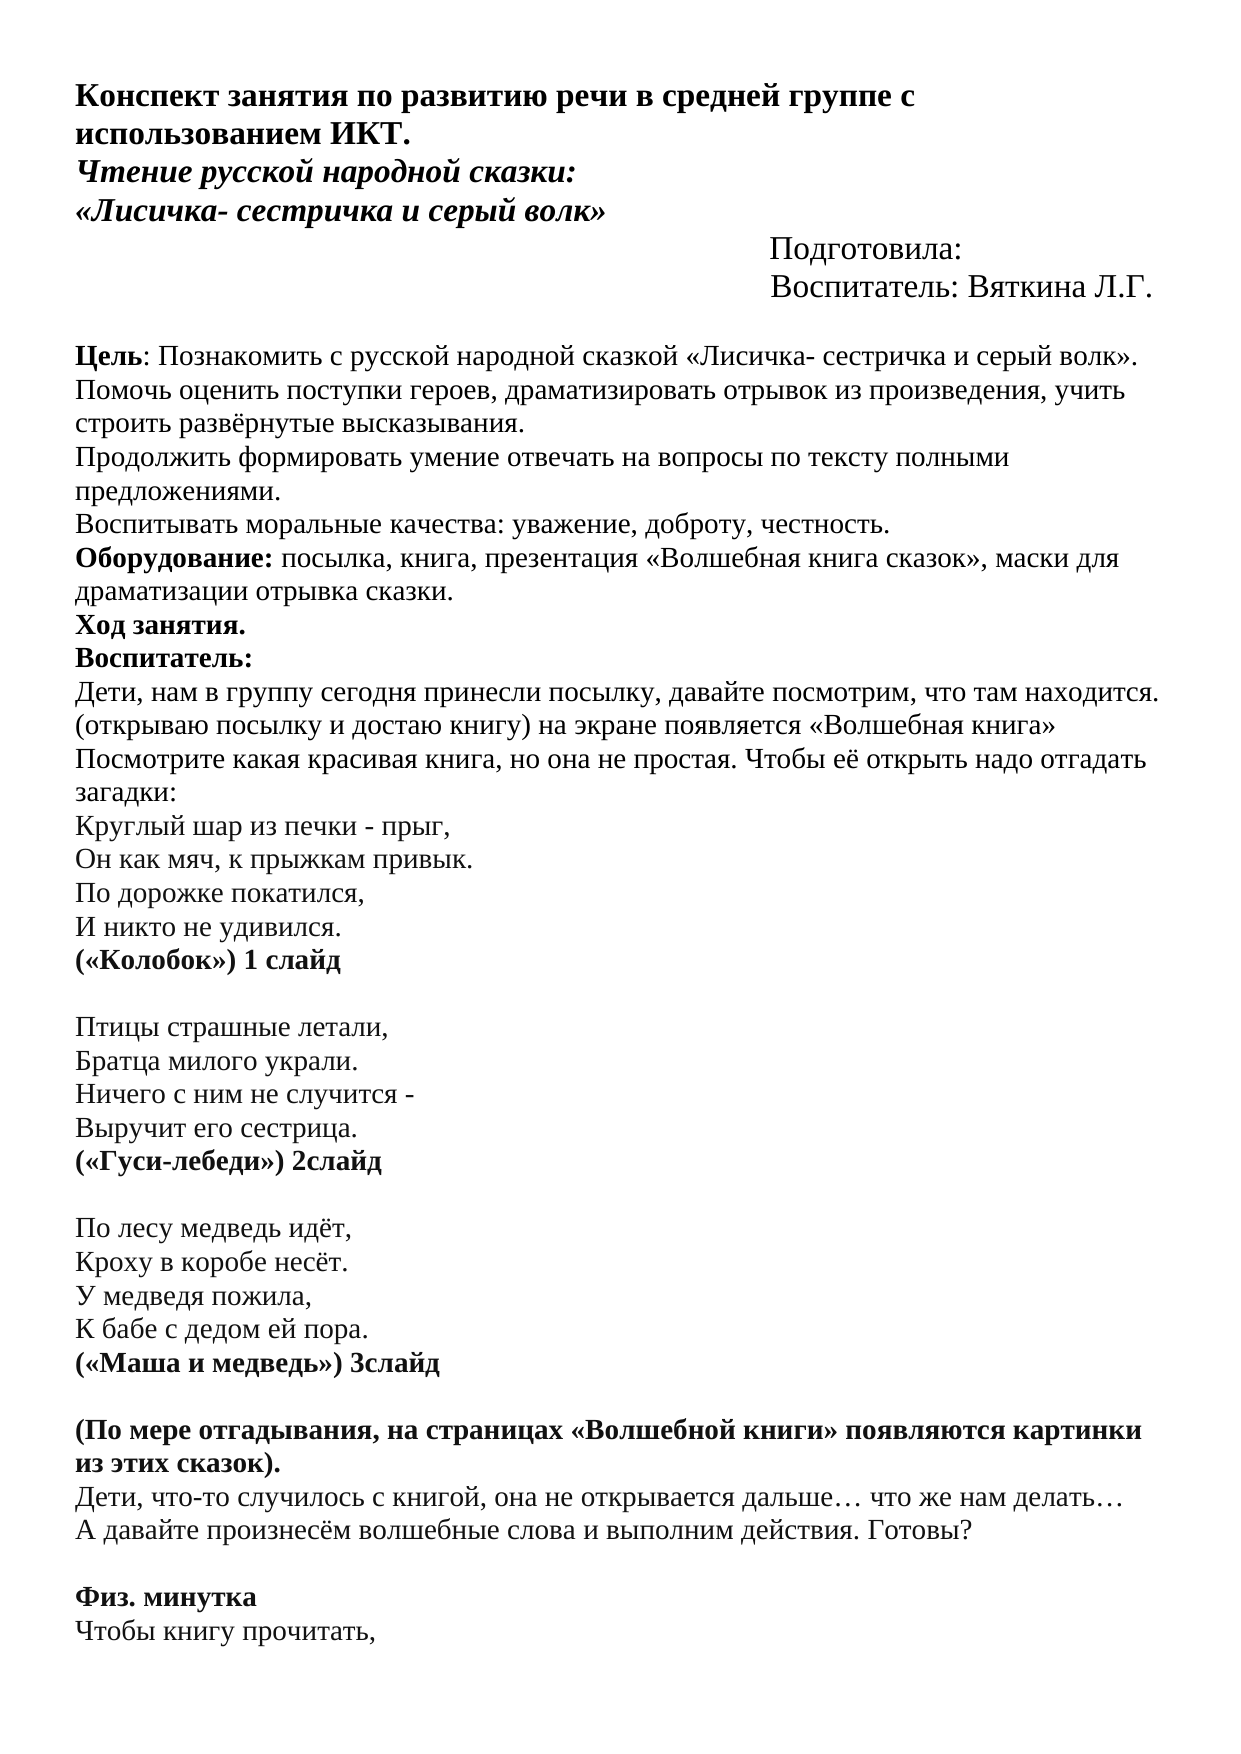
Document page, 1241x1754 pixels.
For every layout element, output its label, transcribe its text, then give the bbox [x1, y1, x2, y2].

text Чтение русской народной сказки: [75, 152, 1165, 190]
text У медведя пожила, [75, 1278, 1165, 1311]
text (По мере отгадывания, на страницах «Волшебной книги» появляются картинки из этих сказок). [75, 1412, 1165, 1479]
text Чтобы книгу прочитать, [75, 1613, 1165, 1647]
text Воспитатель: [75, 640, 1165, 674]
text И никто не удивился. [75, 909, 1165, 942]
text Ход занятия. [75, 607, 1165, 640]
text К бабе с дедом ей пора. [75, 1311, 1165, 1345]
text («Колобок») 1 слайд [75, 942, 1165, 976]
text Круглый шар из печки - прыг, [75, 808, 1165, 842]
text Оборудование: посылка, книга, презентация «Волшебная книга сказок», маски для драматизации отрывка сказки. [75, 540, 1165, 607]
text Дети, что-то случилось с книгой, она не открывается дальше… что же нам делать… [75, 1479, 1165, 1512]
text Воспитывать моральные качества: уважение, доброту, честность. [75, 506, 1165, 540]
text Выручит его сестрица. [75, 1110, 1165, 1143]
text Посмотрите какая красивая книга, но она не простая. Чтобы её открыть надо отгадать загадки: [75, 741, 1165, 808]
text «Лисичка- сестричка и серый волк» [75, 190, 1165, 228]
text А давайте произнесём волшебные слова и выполним действия. Готовы? [75, 1512, 1165, 1546]
text Подготовила: [75, 228, 1165, 267]
text Ничего с ним не случится - [75, 1076, 1165, 1110]
text По лесу медведь идёт, [75, 1211, 1165, 1244]
text Птицы страшные летали, [75, 1009, 1165, 1043]
text Цель: Познакомить с русской народной сказкой «Лисичка- сестричка и серый волк». Помочь оценить поступки героев, драматизировать отрывок из произведения, учить строить развёрнутые высказывания. [75, 338, 1165, 439]
text Конспект занятия по развитию речи в средней группе с использованием ИКТ. [75, 75, 1165, 152]
text По дорожке покатился, [75, 875, 1165, 909]
text Продолжить формировать умение отвечать на вопросы по тексту полными предложениями. [75, 439, 1165, 506]
text Физ. минутка [75, 1579, 1165, 1613]
text Дети, нам в группу сегодня принесли посылку, давайте посмотрим, что там находится. (открываю посылку и достаю книгу) на экране появляется «Волшебная книга» [75, 674, 1165, 741]
text («Гуси-лебеди») 2слайд [75, 1143, 1165, 1177]
text («Маша и медведь») 3слайд [75, 1345, 1165, 1378]
text Он как мяч, к прыжкам привык. [75, 842, 1165, 875]
text Воспитатель: Вяткина Л.Г. [75, 267, 1165, 305]
text Братца милого украли. [75, 1043, 1165, 1076]
text Кроху в коробе несёт. [75, 1244, 1165, 1278]
